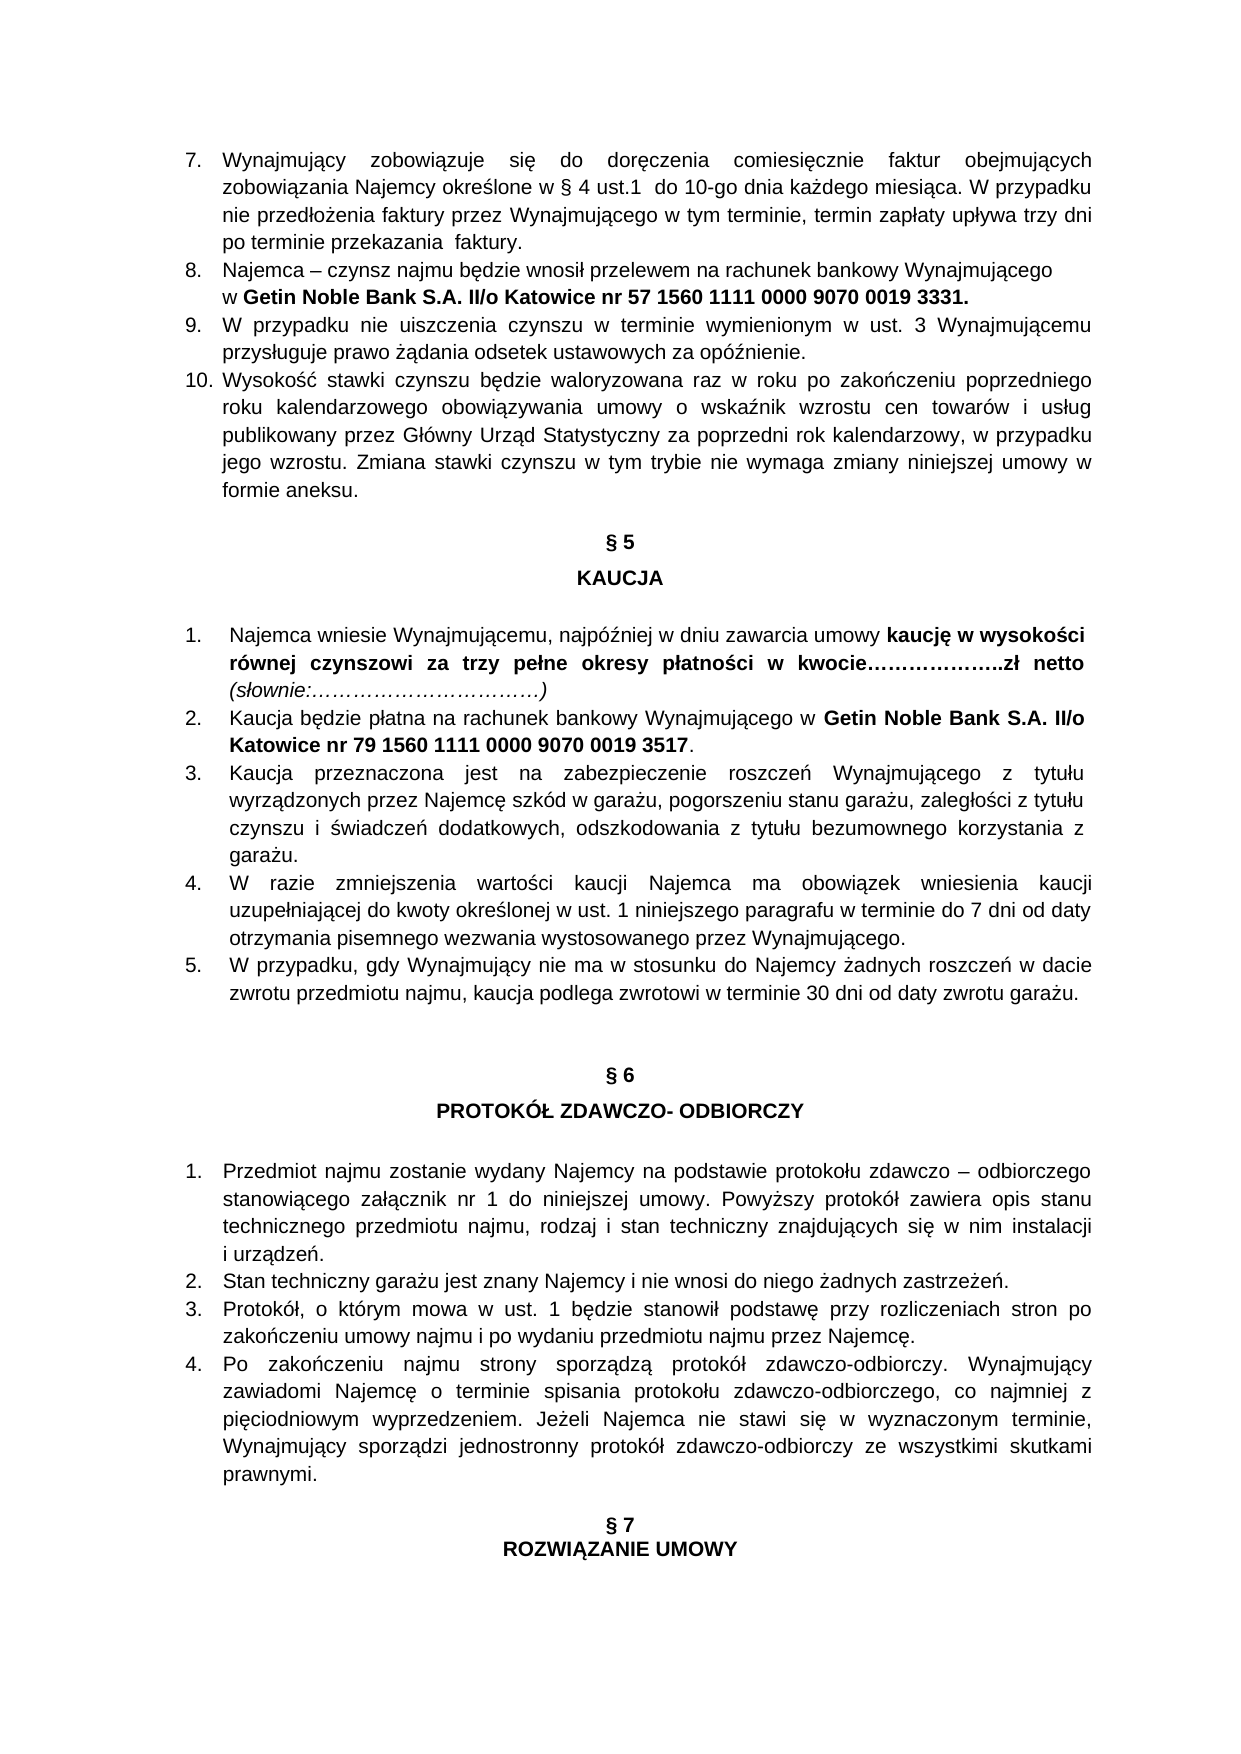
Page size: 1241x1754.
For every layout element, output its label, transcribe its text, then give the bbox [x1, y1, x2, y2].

list W przypadku nie uiszczenia czynszu w terminie wymienionym w ust. 3 Wynajmującemu przysługuje prawo żądania odsetek ustawowych za opóźnienie. [185, 313, 1093, 364]
text § 6 [148, 1063, 1093, 1087]
list Kaucja przeznaczona jest na zabezpieczenie roszczeń Wynajmującego z tytułu wyrządzonych przez Najemcę szkód w garażu, pogorszeniu stanu garażu, zaległości z tytułu czynszu i świadczeń dodatkowych, odszkodowania z tytułu bezumownego korzystania z garażu. [185, 761, 1085, 867]
text PROTOKÓŁ ZDAWCZO- ODBIORCZY [148, 1099, 1093, 1123]
list W przypadku, gdy Wynajmujący nie ma w stosunku do Najemcy żadnych roszczeń w dacie zwrotu przedmiotu najmu, kaucja podlega zwrotowi w terminie 30 dni od daty zwrotu garażu. [185, 953, 1093, 1005]
text § 7 [148, 1513, 1093, 1537]
list Wysokość stawki czynszu będzie waloryzowana raz w roku po zakończeniu poprzedniego roku kalendarzowego obowiązywania umowy o wskaźnik wzrostu cen towarów i usług publikowany przez Główny Urząd Statystyczny za poprzedni rok kalendarzowy, w przypadku jego wzrostu. Zmiana stawki czynszu w tym trybie nie wymaga zmiany niniejszej umowy w formie aneksu. [185, 368, 1093, 502]
list W razie zmniejszenia wartości kaucji Najemca ma obowiązek wniesienia kaucji uzupełniającej do kwoty określonej w ust. 1 niniejszego paragrafu w terminie do 7 dni od daty otrzymania pisemnego wezwania wystosowanego przez Wynajmującego. [185, 871, 1093, 950]
list Najemca – czynsz najmu będzie wnosił przelewem na rachunek bankowy Wynajmującego [185, 258, 1093, 282]
list Po zakończeniu najmu strony sporządzą protokół zdawczo-odbiorczy. Wynajmujący zawiadomi Najemcę o terminie spisania protokołu zdawczo-odbiorczego, co najmniej z pięciodniowym wyprzedzeniem. Jeżeli Najemca nie stawi się w wyznaczonym terminie, Wynajmujący sporządzi jednostronny protokół zdawczo-odbiorczy ze wszystkimi skutkami prawnymi. [185, 1352, 1093, 1486]
list Wynajmujący zobowiązuje się do doręczenia comiesięcznie faktur obejmujących zobowiązania Najemcy określone w § 4 ust.1 do 10-go dnia każdego miesiąca. W przypadku nie przedłożenia faktury przez Wynajmującego w tym terminie, termin zapłaty upływa trzy dni po terminie przekazania faktury. [185, 148, 1093, 254]
list Przedmiot najmu zostanie wydany Najemcy na podstawie protokołu zdawczo – odbiorczego stanowiącego załącznik nr 1 do niniejszej umowy. Powyższy protokół zawiera opis stanu technicznego przedmiotu najmu, rodzaj i stan techniczny znajdujących się w nim instalacji i urządzeń. [185, 1159, 1093, 1266]
text w Getin Noble Bank S.A. II/o Katowice nr 57 1560 1111 0000 9070 0019 3331. [222, 285, 1093, 309]
list Kaucja będzie płatna na rachunek bankowy Wynajmującego w Getin Noble Bank S.A. II/o Katowice nr 79 1560 1111 0000 9070 0019 3517. [185, 706, 1085, 757]
list Najemca wniesie Wynajmującemu, najpóźniej w dniu zawarcia umowy kaucję w wysokości równej czynszowi za trzy pełne okresy płatności w kwocie………………..zł netto (słownie:……………………………) [185, 623, 1085, 702]
text KAUCJA [148, 566, 1093, 590]
list Stan techniczny garażu jest znany Najemcy i nie wnosi do niego żadnych zastrzeżeń. [185, 1269, 1093, 1293]
text § 5 [148, 530, 1093, 554]
list Protokół, o którym mowa w ust. 1 będzie stanowił podstawę przy rozliczeniach stron po zakończeniu umowy najmu i po wydaniu przedmiotu najmu przez Najemcę. [185, 1297, 1093, 1348]
text ROZWIĄZANIE UMOWY [148, 1537, 1093, 1561]
